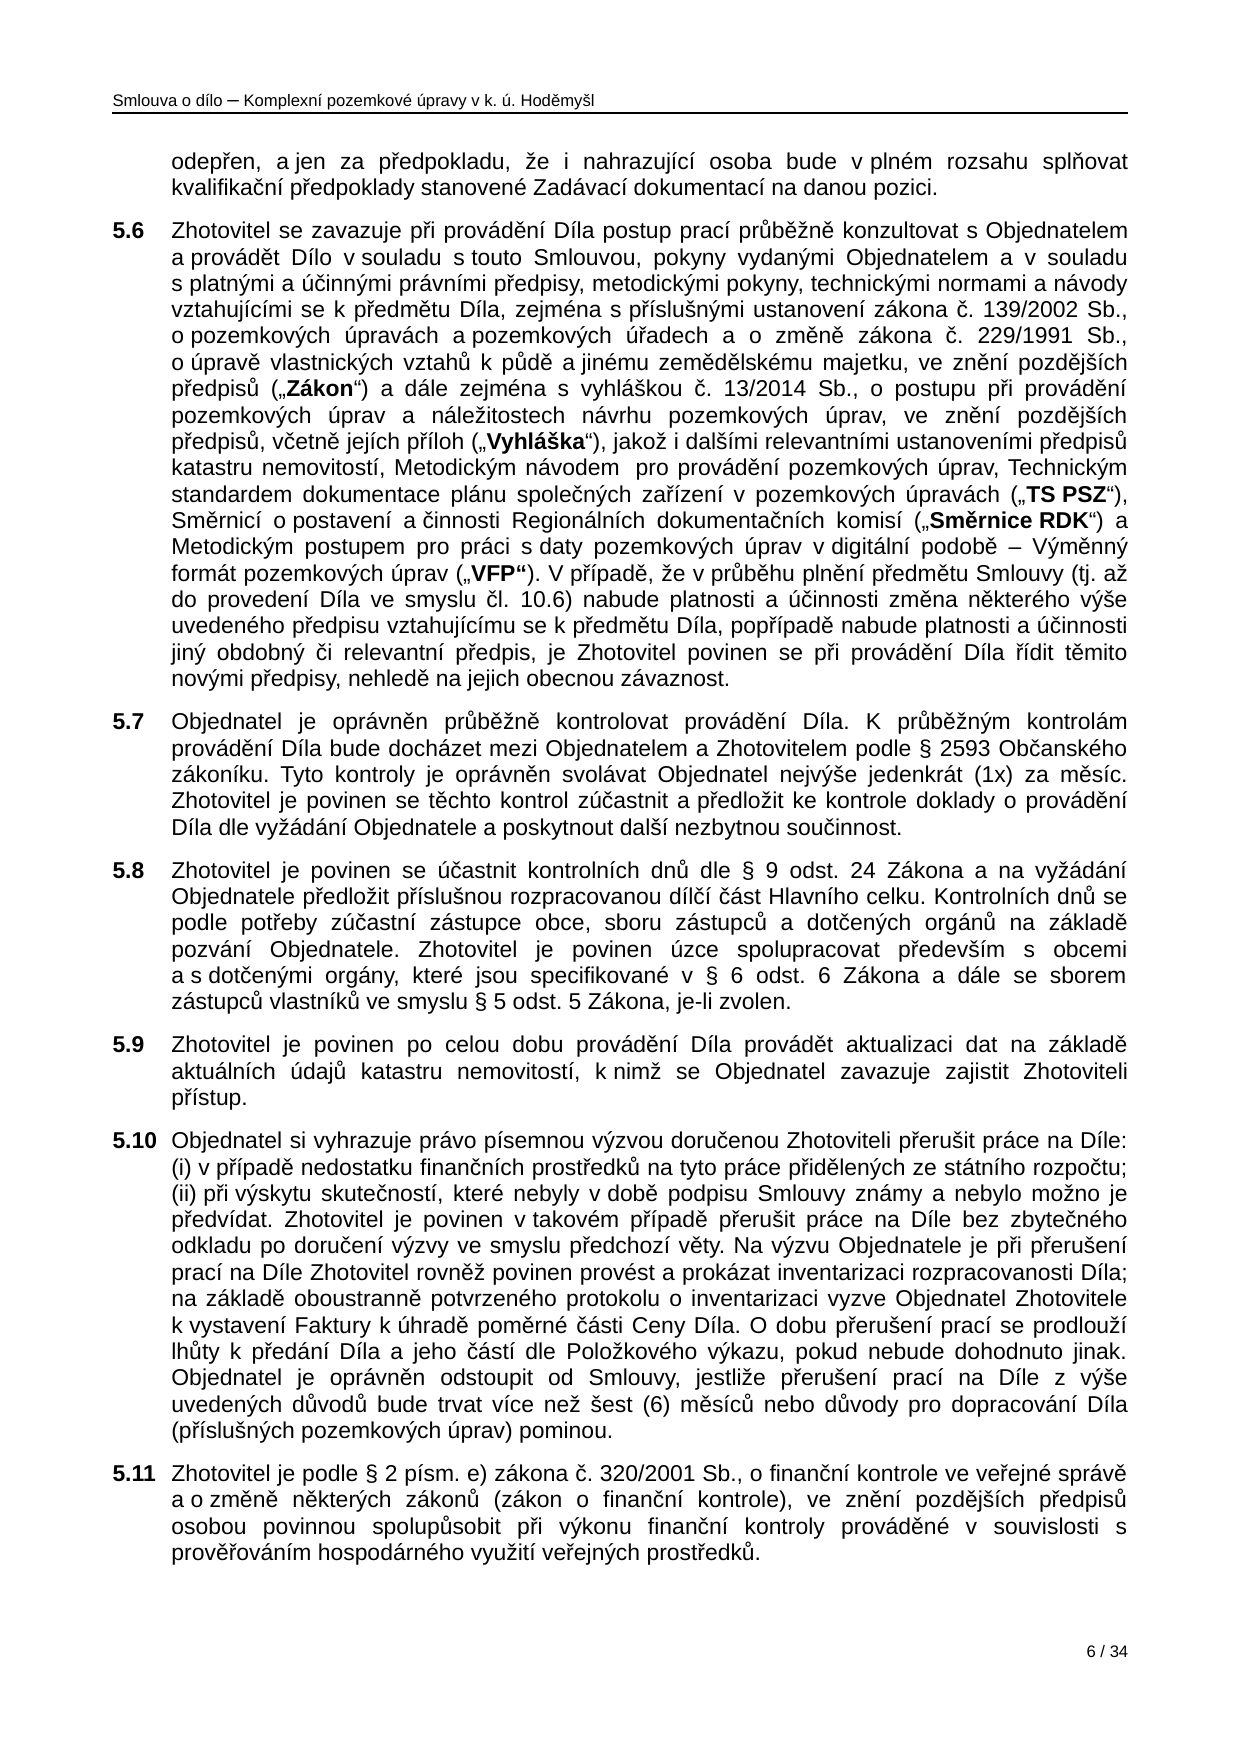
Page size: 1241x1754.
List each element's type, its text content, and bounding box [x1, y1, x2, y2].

text Zhotovitel je povinen po celou dobu provádění Díla provádět aktualizaci dat na základě aktuálních údajů katastru nemovitostí, k nimž se Objednatel zavazuje zajistit Zhotoviteli přístup. [112, 1031, 1128, 1110]
text Zhotovitel je povinen se účastnit kontrolních dnů dle § 9 odst. 24 Zákona a na vyžádání Objednatele předložit příslušnou rozpracovanou dílčí část Hlavního celku. Kontrolních dnů se podle potřeby zúčastní zástupce obce, sboru zástupců a dotčených orgánů na základě pozvání Objednatele. Zhotovitel je povinen úzce spolupracovat především s obcemi a s dotčenými orgány, které jsou specifikované v § 6 odst. 6 Zákona a dále se sborem zástupců vlastníků ve smyslu § 5 odst. 5 Zákona, je-li zvolen. [112, 857, 1128, 1015]
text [112, 148, 1128, 200]
text Objednatel je oprávněn průběžně kontrolovat provádění Díla. K průběžným kontrolám provádění Díla bude docházet mezi Objednatelem a Zhotovitelem podle § 2593 Občanského zákoníku. Tyto kontroly je oprávněn svolávat Objednatel nejvýše jedenkrát (1x) za měsíc. Zhotovitel je povinen se těchto kontrol zúčastnit a předložit ke kontrole doklady o provádění Díla dle vyžádání Objednatele a poskytnout další nezbytnou součinnost. [112, 708, 1128, 840]
text Zhotovitel je podle § 2 písm. e) zákona č. 320/2001 Sb., o finanční kontrole ve veřejné správě a o změně některých zákonů (zákon o finanční kontrole), ve znění pozdějších předpisů osobou povinnou spolupůsobit při výkonu finanční kontroly prováděné v souvislosti s prověřováním hospodárného využití veřejných prostředků. [112, 1460, 1128, 1565]
text Zhotovitel se zavazuje při provádění Díla postup prací průběžně konzultovat s Objednatelem a provádět Dílo v souladu s touto Smlouvou, pokyny vydanými Objednatelem a v souladu s platnými a účinnými právními předpisy, metodickými pokyny, technickými normami a návody vztahujícími se k předmětu Díla, zejména s příslušnými ustanovení zákona č. 139/2002 Sb., o pozemkových úpravách a pozemkových úřadech a o změně zákona č. 229/1991 Sb., o úpravě vlastnických vztahů k půdě a jinému zemědělskému majetku, ve znění pozdějších předpisů („Zákon“) a dále zejména s vyhláškou č. 13/2014 Sb., o postupu při provádění pozemkových úprav a náležitostech návrhu pozemkových úprav, ve znění pozdějších předpisů, včetně jejích příloh („Vyhláška“), jakož i dalšími relevantními ustanoveními předpisů katastru nemovitostí, Metodickým návodem pro provádění pozemkových úprav, Technickým standardem dokumentace plánu společných zařízení v pozemkových úpravách („TS PSZ“), Směrnicí o postavení a činnosti Regionálních dokumentačních komisí („Směrnice RDK“) a Metodickým postupem pro práci s daty pozemkových úprav v digitální podobě – Výměnný formát pozemkových úprav („VFP“). V případě, že v průběhu plnění předmětu Smlouvy (tj. až do provedení Díla ve smyslu čl. 10.6) nabude platnosti a účinnosti změna některého výše uvedeného předpisu vztahujícímu se k předmětu Díla, popřípadě nabude platnosti a účinnosti jiný obdobný či relevantní předpis, je Zhotovitel povinen se při provádění Díla řídit těmito novými předpisy, nehledě na jejich obecnou závaznost. [112, 217, 1128, 691]
text Objednatel si vyhrazuje právo písemnou výzvou doručenou Zhotoviteli přerušit práce na Díle: (i) v případě nedostatku finančních prostředků na tyto práce přidělených ze státního rozpočtu; (ii) při výskytu skutečností, které nebyly v době podpisu Smlouvy známy a nebylo možno je předvídat. Zhotovitel je povinen v takovém případě přerušit práce na Díle bez zbytečného odkladu po doručení výzvy ve smyslu předchozí věty. Na výzvu Objednatele je při přerušení prací na Díle Zhotovitel rovněž povinen provést a prokázat inventarizaci rozpracovanosti Díla; na základě oboustranně potvrzeného protokolu o inventarizaci vyzve Objednatel Zhotovitele k vystavení Faktury k úhradě poměrné části Ceny Díla. O dobu přerušení prací se prodlouží lhůty k předání Díla a jeho částí dle Položkového výkazu, pokud nebude dohodnuto jinak. Objednatel je oprávněn odstoupit od Smlouvy, jestliže přerušení prací na Díle z výše uvedených důvodů bude trvat více než šest (6) měsíců nebo důvody pro dopracování Díla (příslušných pozemkových úprav) pominou. [112, 1127, 1128, 1443]
